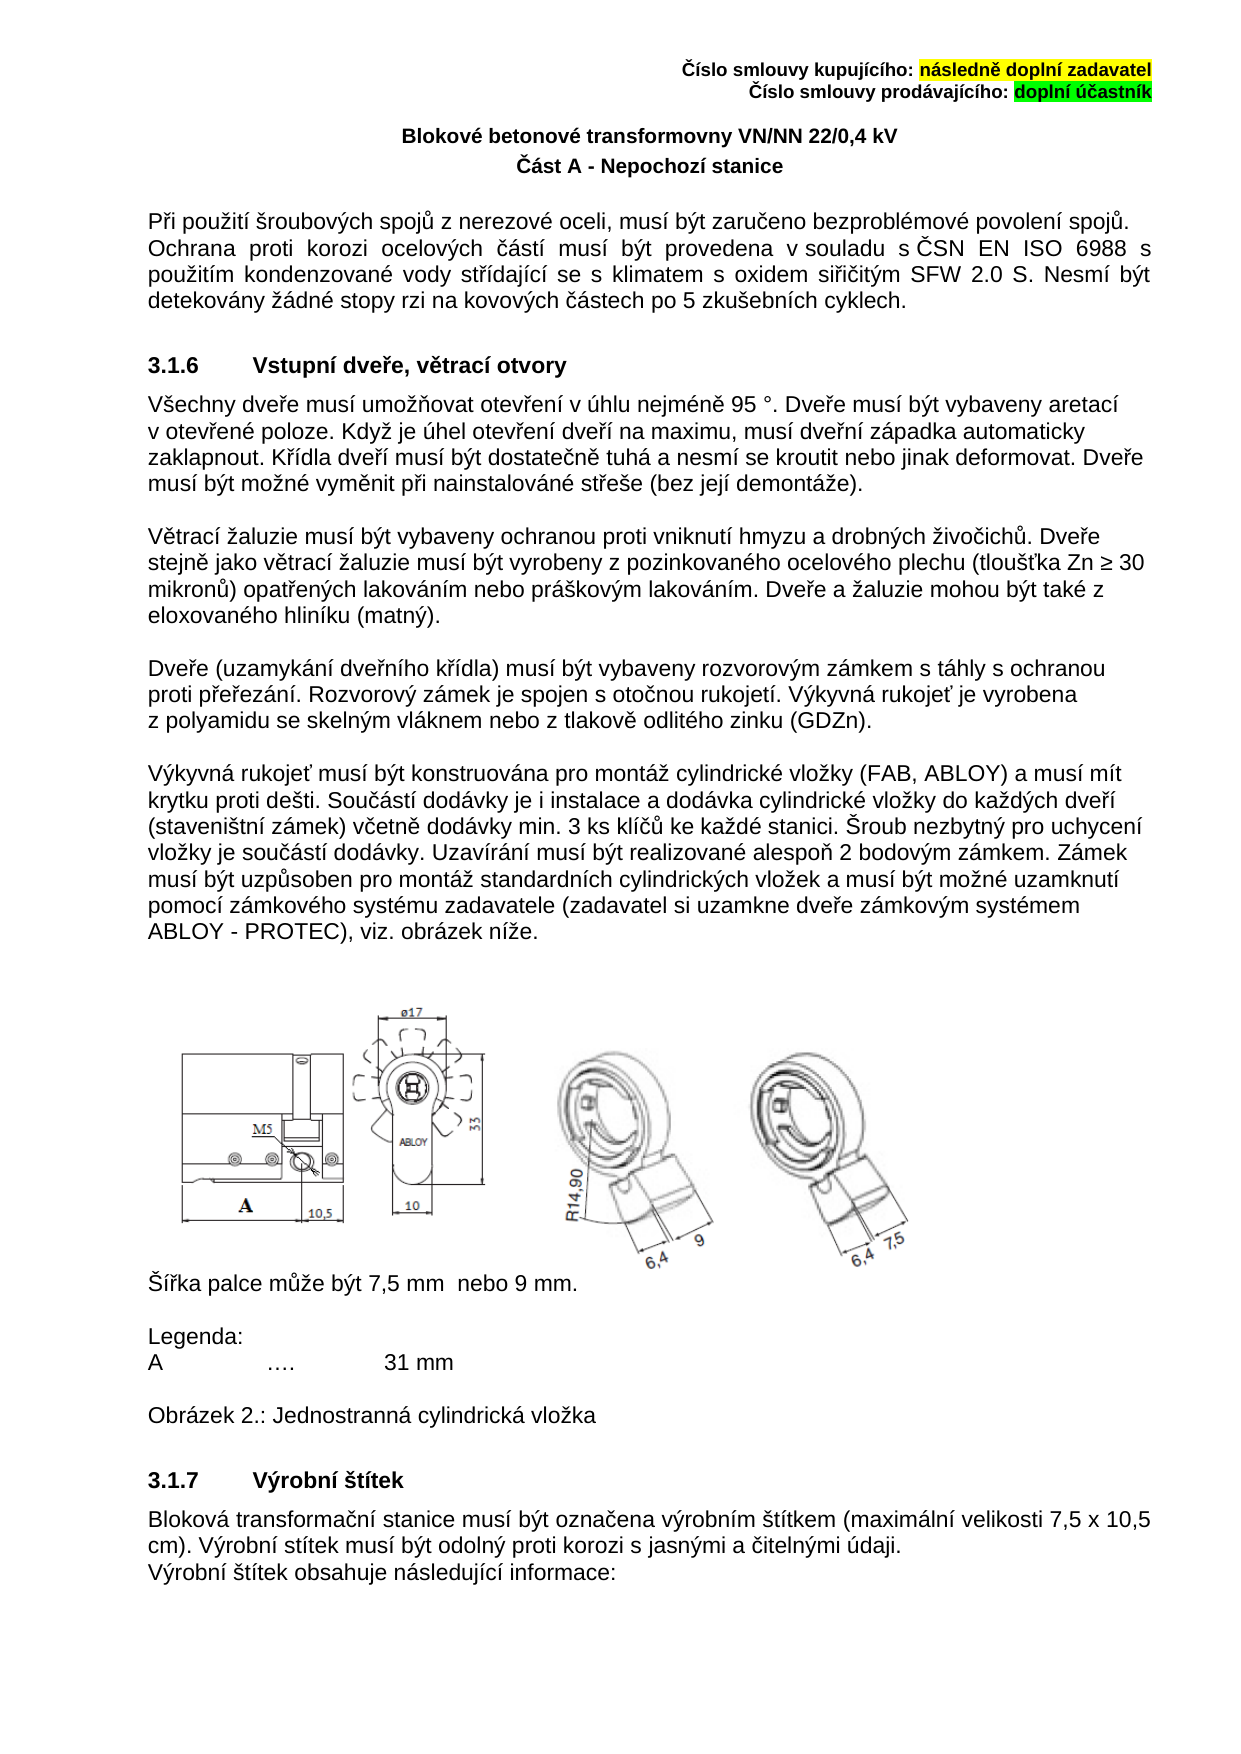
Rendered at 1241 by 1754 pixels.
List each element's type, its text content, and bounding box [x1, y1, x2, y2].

list Vstupní dveře, větrací otvory [148, 352, 1152, 379]
text Dveře (uzamykání dveřního křídla) musí být vybaveny rozvorovým zámkem s táhly s ochranou proti přeřezání. Rozvorový zámek je spojen s otočnou rukojetí. Výkyvná rukojeť je vyrobena z polyamidu se skelným vláknem nebo z tlakově odlitého zinku (GDZn). [148, 655, 1152, 734]
text Výkyvná rukojeť musí být konstruována pro montáž cylindrické vložky (FAB, ABLOY) a musí mít krytku proti dešti. Součástí dodávky je i instalace a dodávka cylindrické vložky do každých dveří (staveništní zámek) včetně dodávky min. 3 ks klíčů ke každé stanici. Šroub nezbytný pro uchycení vložky je součástí dodávky. Uzavírání musí být realizované alespoň 2 bodovým zámkem. Zámek musí být uzpůsoben pro montáž standardních cylindrických vložek a musí být možné uzamknutí pomocí zámkového systému zadavatele (zadavatel si uzamkne dveře zámkovým systémem ABLOY - PROTEC), viz. obrázek níže. [148, 760, 1152, 945]
text Ochrana proti korozi ocelových částí musí být provedena v souladu s ČSN EN ISO 6988 s použitím kondenzované vody střídající se s klimatem s oxidem siřičitým SFW 2.0 S. Nesmí být detekovány žádné stopy rzi na kovových částech po 5 zkušebních cyklech. [148, 234, 1152, 313]
text Při použití šroubových spojů z nerezové oceli, musí být zaručeno bezproblémové povolení spojů. [148, 208, 1152, 234]
text Legenda: [148, 1323, 1152, 1349]
picture [173, 997, 937, 1271]
text Všechny dveře musí umožňovat otevření v úhlu nejméně 95 °. Dveře musí být vybaveny aretací v otevřené poloze. Když je úhel otevření dveří na maximu, musí dveřní západka automaticky zaklapnout. Křídla dveří musí být dostatečně tuhá a nesmí se kroutit nebo jinak deformovat. Dveře musí být možné vyměnit při nainstalováné střeše (bez její demontáže). [148, 391, 1152, 497]
text Výrobní štítek obsahuje následující informace: [148, 1559, 1152, 1585]
text Obrázek 2.: Jednostranná cylindrická vložka [148, 1402, 1152, 1428]
text A …. 31 mm [148, 1349, 1152, 1376]
text Šířka palce může být 7,5 mm nebo 9 mm. [148, 1270, 1152, 1297]
text Bloková transformační stanice musí být označena výrobním štítkem (maximální velikosti 7,5 x 10,5 cm). Výrobní stítek musí být odolný proti korozi s jasnými a čitelnými údaji. [148, 1506, 1152, 1559]
list Výrobní štítek [148, 1467, 1152, 1493]
text Větrací žaluzie musí být vybaveny ochranou proti vniknutí hmyzu a drobných živočichů. Dveře stejně jako větrací žaluzie musí být vyrobeny z pozinkovaného ocelového plechu (tloušťka Zn ≥ 30 mikronů) opatřených lakováním nebo práškovým lakováním. Dveře a žaluzie mohou být také z eloxovaného hliníku (matný). [148, 523, 1152, 628]
